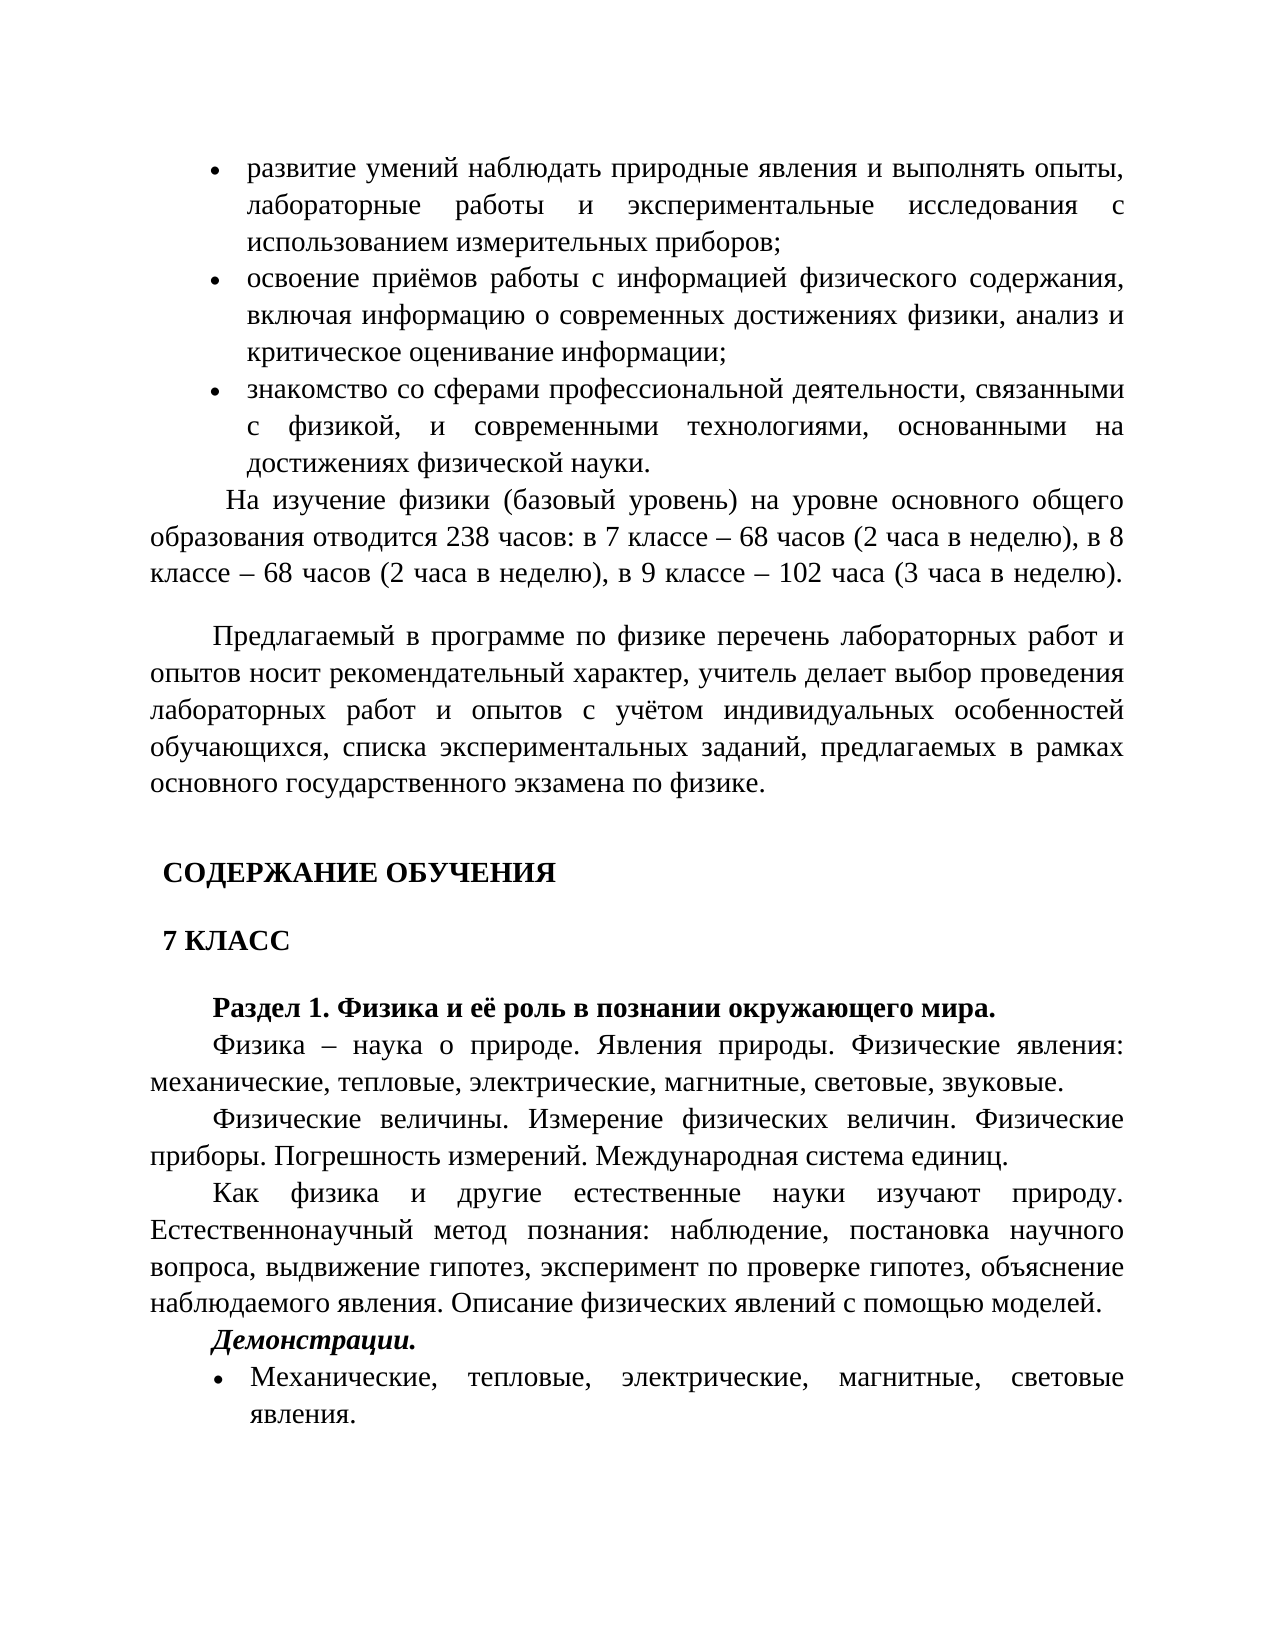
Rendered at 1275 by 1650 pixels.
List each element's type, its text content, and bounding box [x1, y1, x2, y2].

list развитие умений наблюдать природные явления и выполнять опыты, лабораторные работы и экспериментальные исследования с использованием измерительных приборов; [209, 150, 1125, 257]
text Физика – наука о природе. Явления природы. Физические явления: механические, тепловые, электрические, магнитные, световые, звуковые. [150, 1027, 1125, 1098]
text Физические величины. Измерение физических величин. Физические приборы. Погрешность измерений. Международная система единиц. [150, 1101, 1125, 1172]
list знакомство со сферами профессиональной деятельности, связанными с физикой, и современными технологиями, основанными на достижениях физической науки. [209, 371, 1125, 478]
text Демонстрации. [150, 1322, 1125, 1356]
text На изучение физики (базовый уровень) на уровне основного общего образования отводится 238 часов: в 7 классе – 68 часов (2 часа в неделю), в 8 классе – 68 часов (2 часа в неделю), в 9 классе – 102 часа (3 часа в неделю). [150, 482, 1125, 616]
list Механические, тепловые, электрические, магнитные, световые явления. [212, 1359, 1125, 1430]
text 7 КЛАСС [162, 923, 1125, 957]
text Раздел 1. Физика и её роль в познании окружающего мира. [150, 991, 1125, 1024]
text СОДЕРЖАНИЕ ОБУЧЕНИЯ [162, 855, 1125, 889]
list освоение приёмов работы с информацией физического содержания, включая информацию о современных достижениях физики, анализ и критическое оценивание информации; [209, 261, 1125, 368]
text Предлагаемый в программе по физике перечень лабораторных работ и опытов носит рекомендательный характер, учитель делает выбор проведения лабораторных работ и опытов с учётом индивидуальных особенностей обучающихся, списка экспериментальных заданий, предлагаемых в рамках основного государственного экзамена по физике. [150, 618, 1125, 799]
text Как физика и другие естественные науки изучают природу. Естественнонаучный метод познания: наблюдение, постановка научного вопроса, выдвижение гипотез, эксперимент по проверке гипотез, объяснение наблюдаемого явления. Описание физических явлений с помощью моделей. [150, 1175, 1125, 1319]
